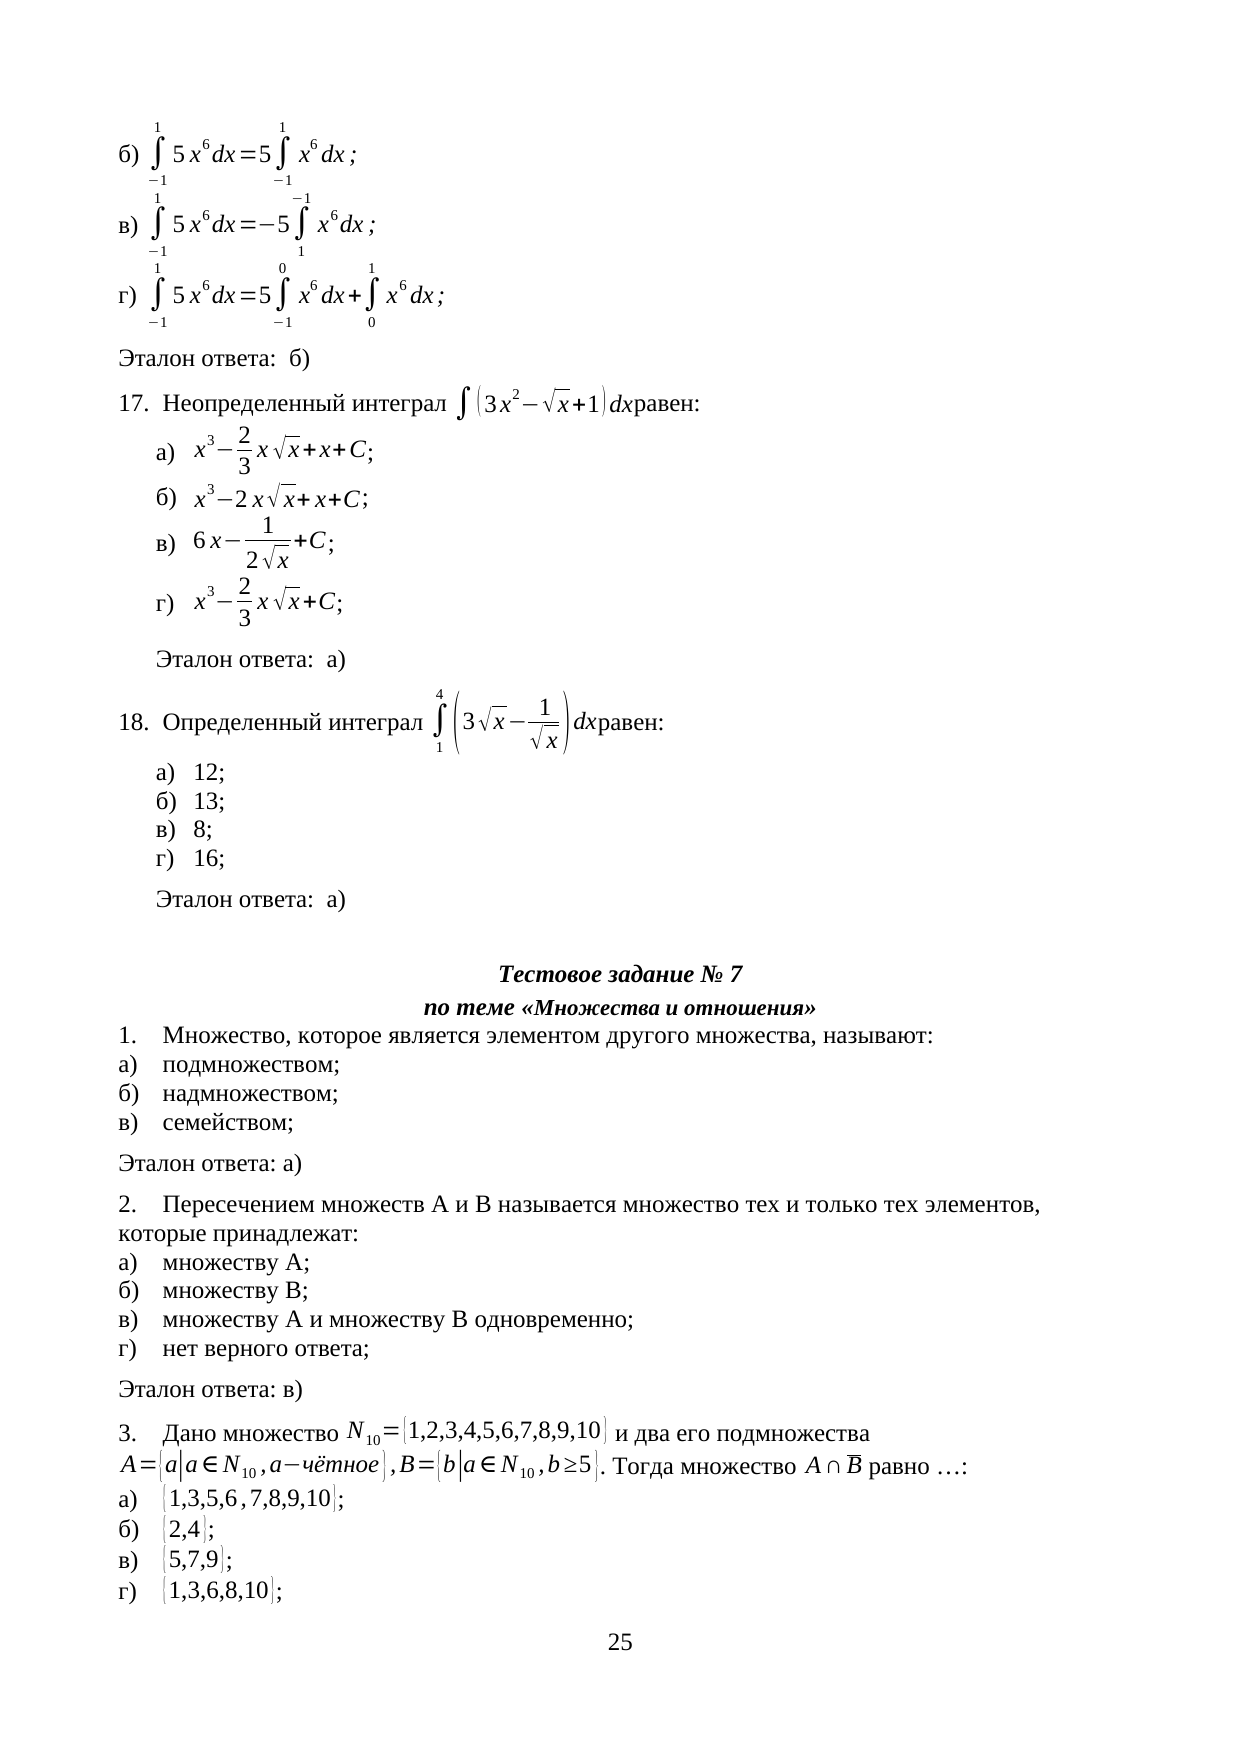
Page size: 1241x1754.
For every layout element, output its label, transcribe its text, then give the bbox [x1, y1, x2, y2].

list множеству А и множеству В одновременно; [118, 1304, 1122, 1333]
list 12; [156, 757, 1122, 786]
list подмножеством; [118, 1049, 1122, 1078]
list Множество, которое является элементом другого множества, называют: [118, 1021, 1122, 1049]
list семейством; [118, 1107, 1122, 1136]
text по теме «Множества и отношения» [118, 992, 1122, 1021]
list 13; [156, 786, 1122, 814]
list Пересечением множеств А и В называется множество тех и только тех элементов, которые принадлежат: [118, 1189, 1122, 1247]
list Эталон ответа: а) [118, 1148, 1122, 1177]
list Дано множество и два его подмножества . Тогда множество равно …: [118, 1416, 1122, 1483]
list ; [118, 1575, 1122, 1606]
list ; [156, 422, 1122, 481]
list нет верного ответа; [118, 1333, 1122, 1362]
list надмножеством; [118, 1078, 1122, 1107]
list ; [118, 1483, 1122, 1514]
list Эталон ответа: а) [156, 644, 1122, 673]
list Эталон ответа: б) [118, 343, 1122, 372]
list ; [118, 1544, 1122, 1575]
list ; [156, 573, 1122, 632]
list Неопределенный интеграл равен: [118, 384, 1122, 422]
list ; [118, 1514, 1122, 1544]
list Эталон ответа: а) [156, 884, 1122, 913]
text Тестовое задание № 7 [118, 959, 1122, 988]
list Эталон ответа: в) [118, 1374, 1122, 1403]
list Определенный интеграл равен: [118, 686, 1122, 757]
list 8; [156, 814, 1122, 843]
list ; [156, 512, 1122, 573]
list 16; [156, 843, 1122, 872]
list множеству А; [118, 1247, 1122, 1276]
list ; [156, 481, 1122, 512]
list множеству В; [118, 1276, 1122, 1304]
